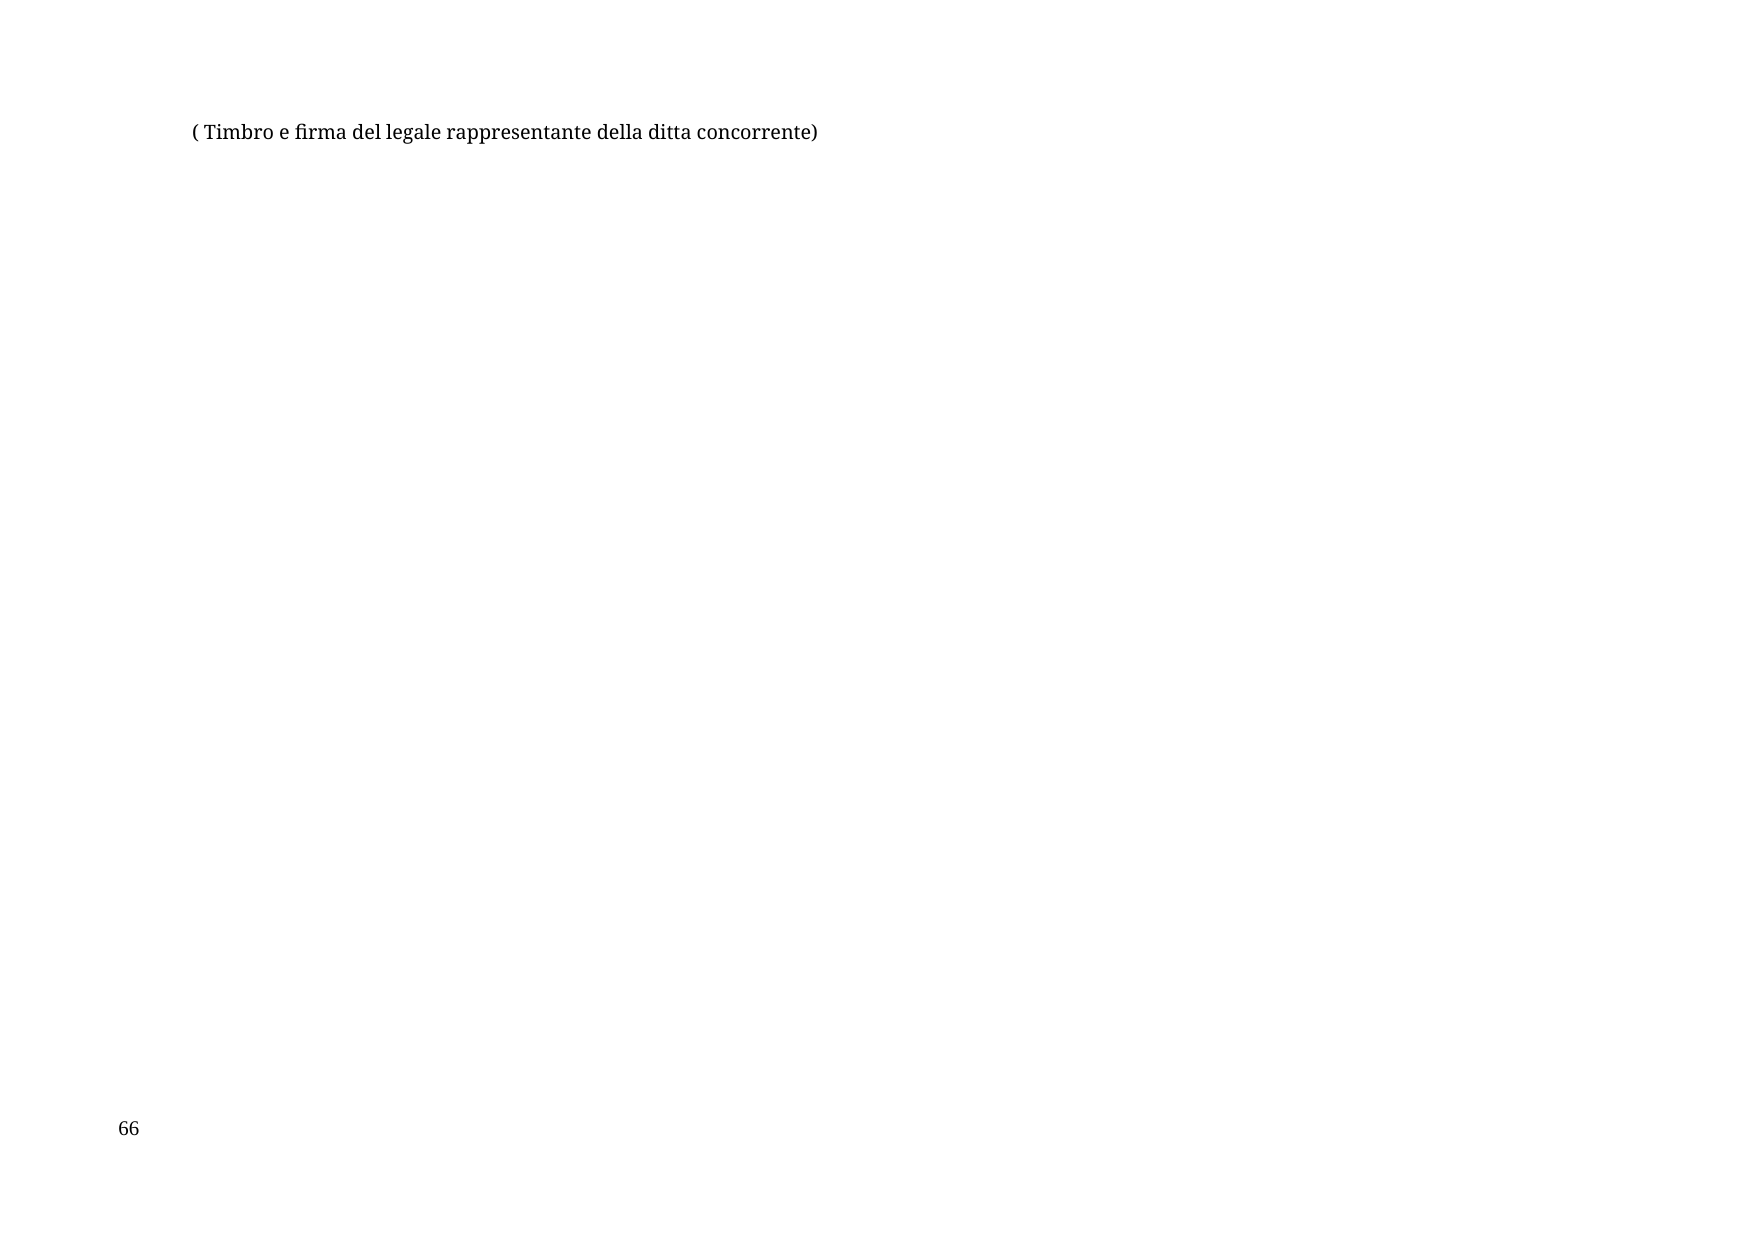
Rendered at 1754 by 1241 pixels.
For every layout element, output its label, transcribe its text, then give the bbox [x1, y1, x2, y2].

text ( Timbro e firma del legale rappresentante della ditta concorrente) [118, 118, 1606, 145]
